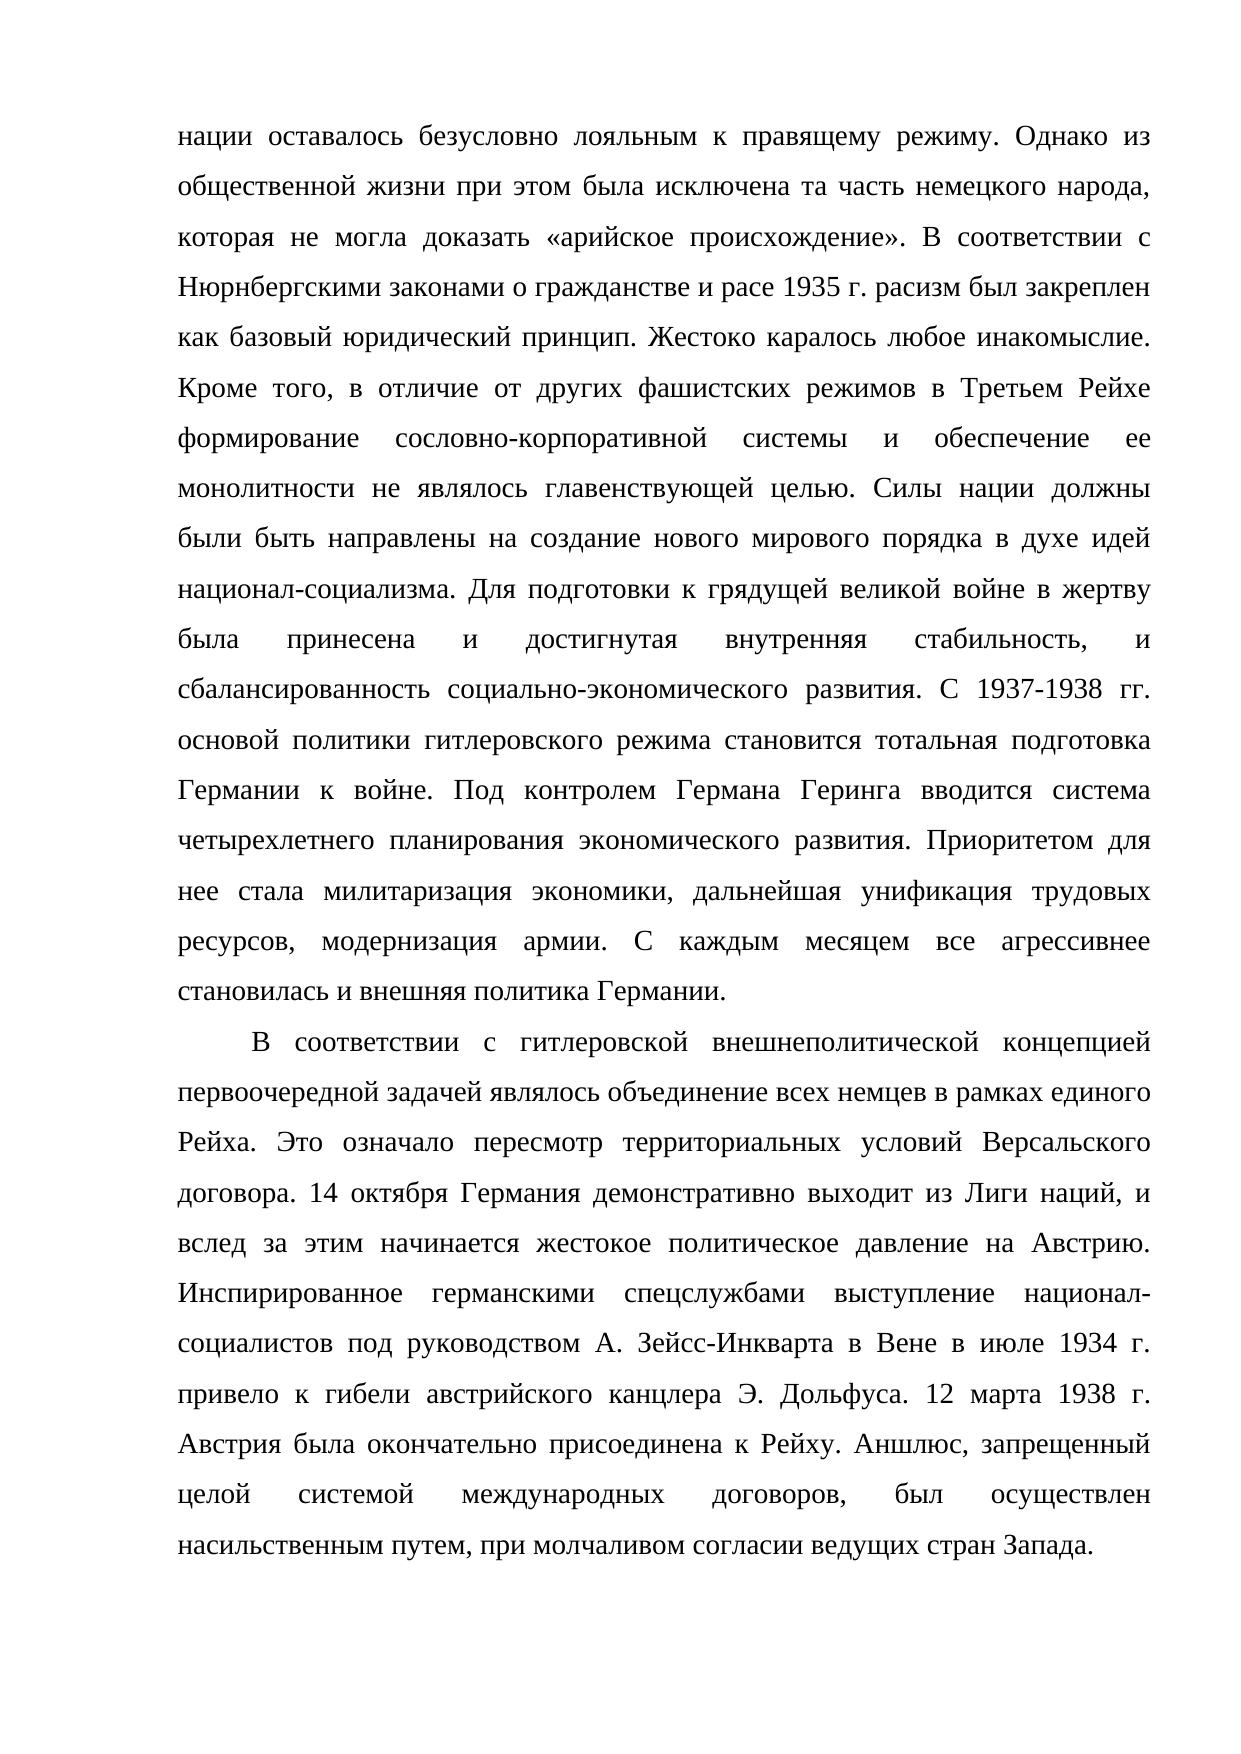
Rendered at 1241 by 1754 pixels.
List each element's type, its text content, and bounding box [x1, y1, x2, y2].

text В соответствии с гитлеровской внешнеполитической концепцией первоочередной задачей являлось объединение всех немцев в рамках единого Рейха. Это означало пересмотр территориальных условий Версальского договора. 14 октября Германия демонстративно выходит из Лиги наций, и вслед за этим начинается жестокое политическое давление на Австрию. Инспирированное германскими спецслужбами выступление национал-социалистов под руководством А. Зейсс-Инкварта в Вене в июле 1934 г. привело к гибели австрийского канцлера Э. Дольфуса. 12 марта 1938 г. Австрия была окончательно присоединена к Рейху. Аншлюс, запрещенный целой системой международных договоров, был осуществлен насильственным путем, при молчаливом согласии ведущих стран Запада. [177, 1024, 1152, 1560]
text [177, 118, 1152, 1007]
